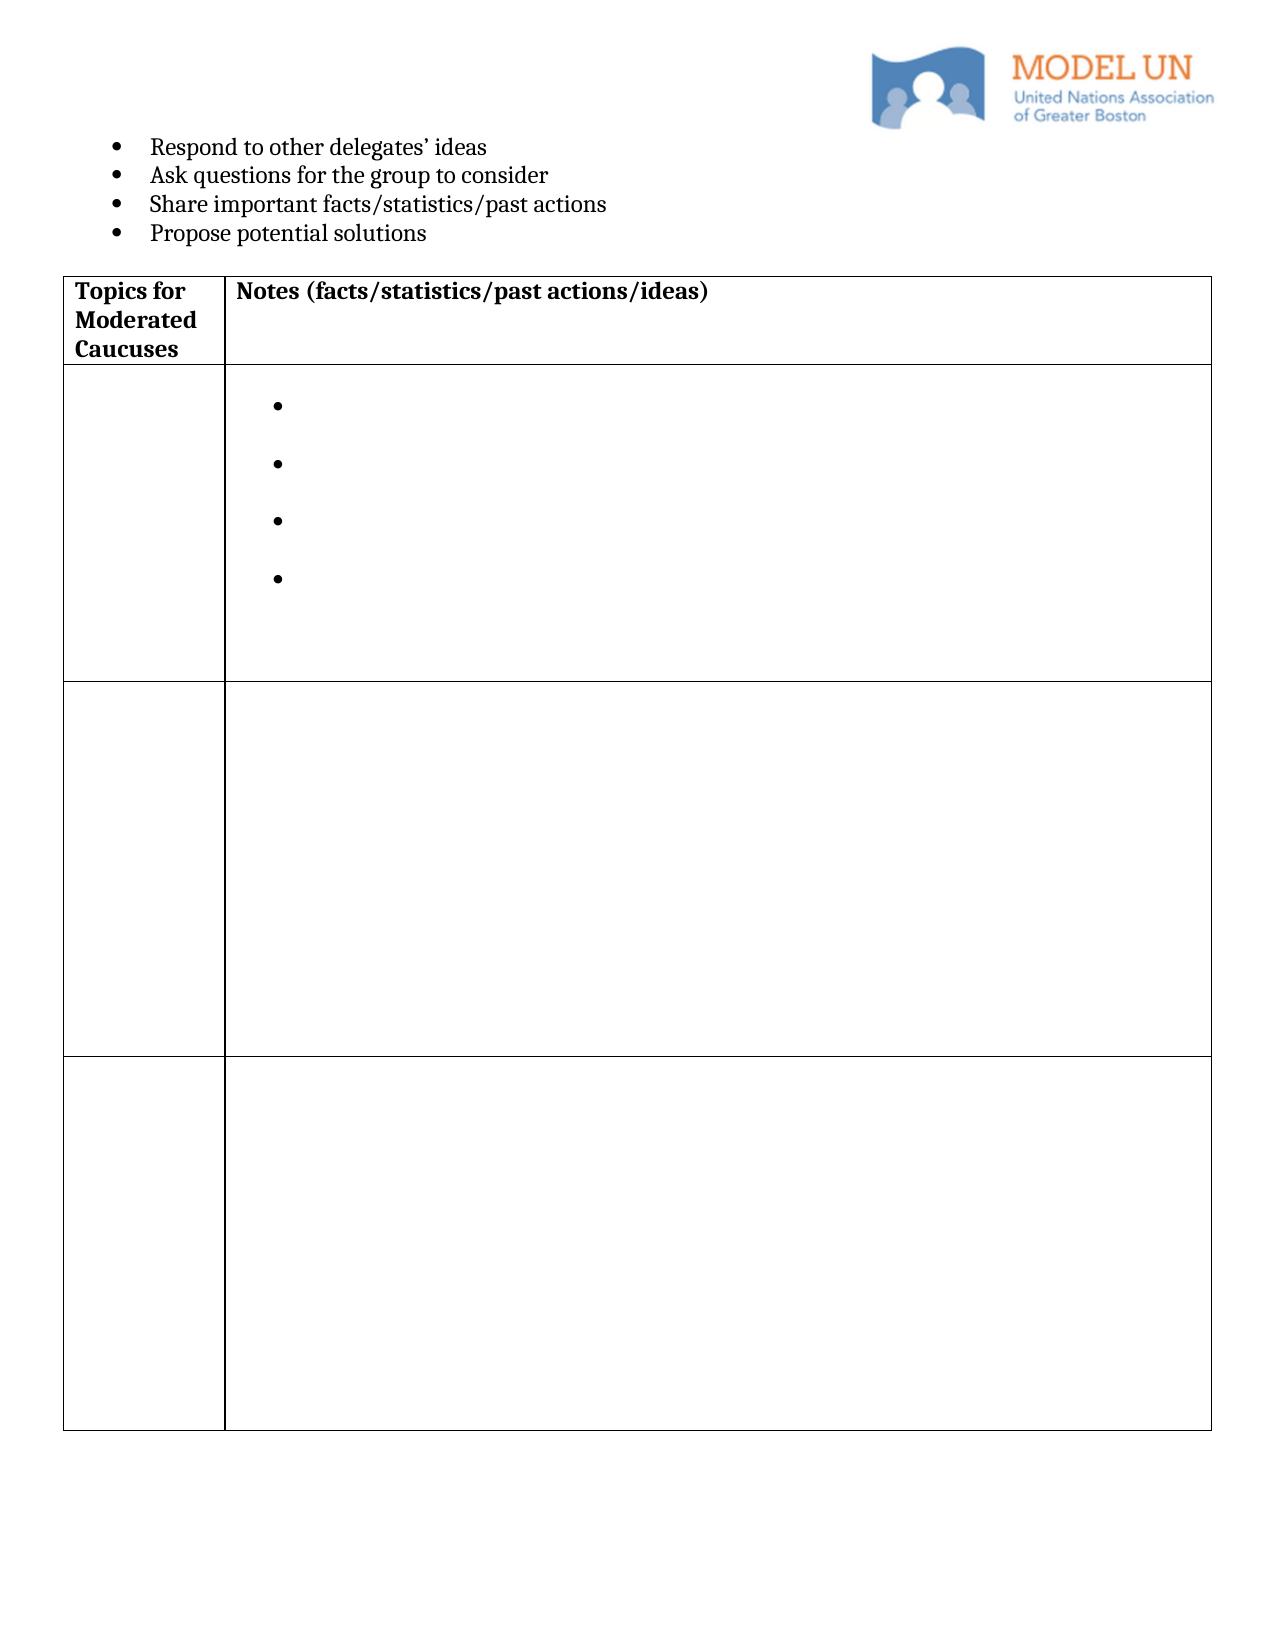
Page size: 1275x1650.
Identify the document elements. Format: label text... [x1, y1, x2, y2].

list Respond to other delegates’ ideas [112, 132, 1200, 161]
list Share important facts/statistics/past actions [112, 190, 1200, 219]
table_cell [64, 682, 224, 1056]
picture [862, 37, 1229, 150]
table_header Notes (facts/statistics/past actions/ideas) [226, 277, 1211, 363]
table_cell [226, 365, 1211, 681]
list Propose potential solutions [112, 219, 1200, 247]
table_cell [64, 365, 224, 681]
table_header Topics for Moderated Caucuses [64, 277, 224, 363]
table_cell [226, 682, 1211, 1056]
table_cell [226, 1057, 1211, 1430]
table_cell [64, 1057, 224, 1430]
list Ask questions for the group to consider [112, 161, 1200, 190]
